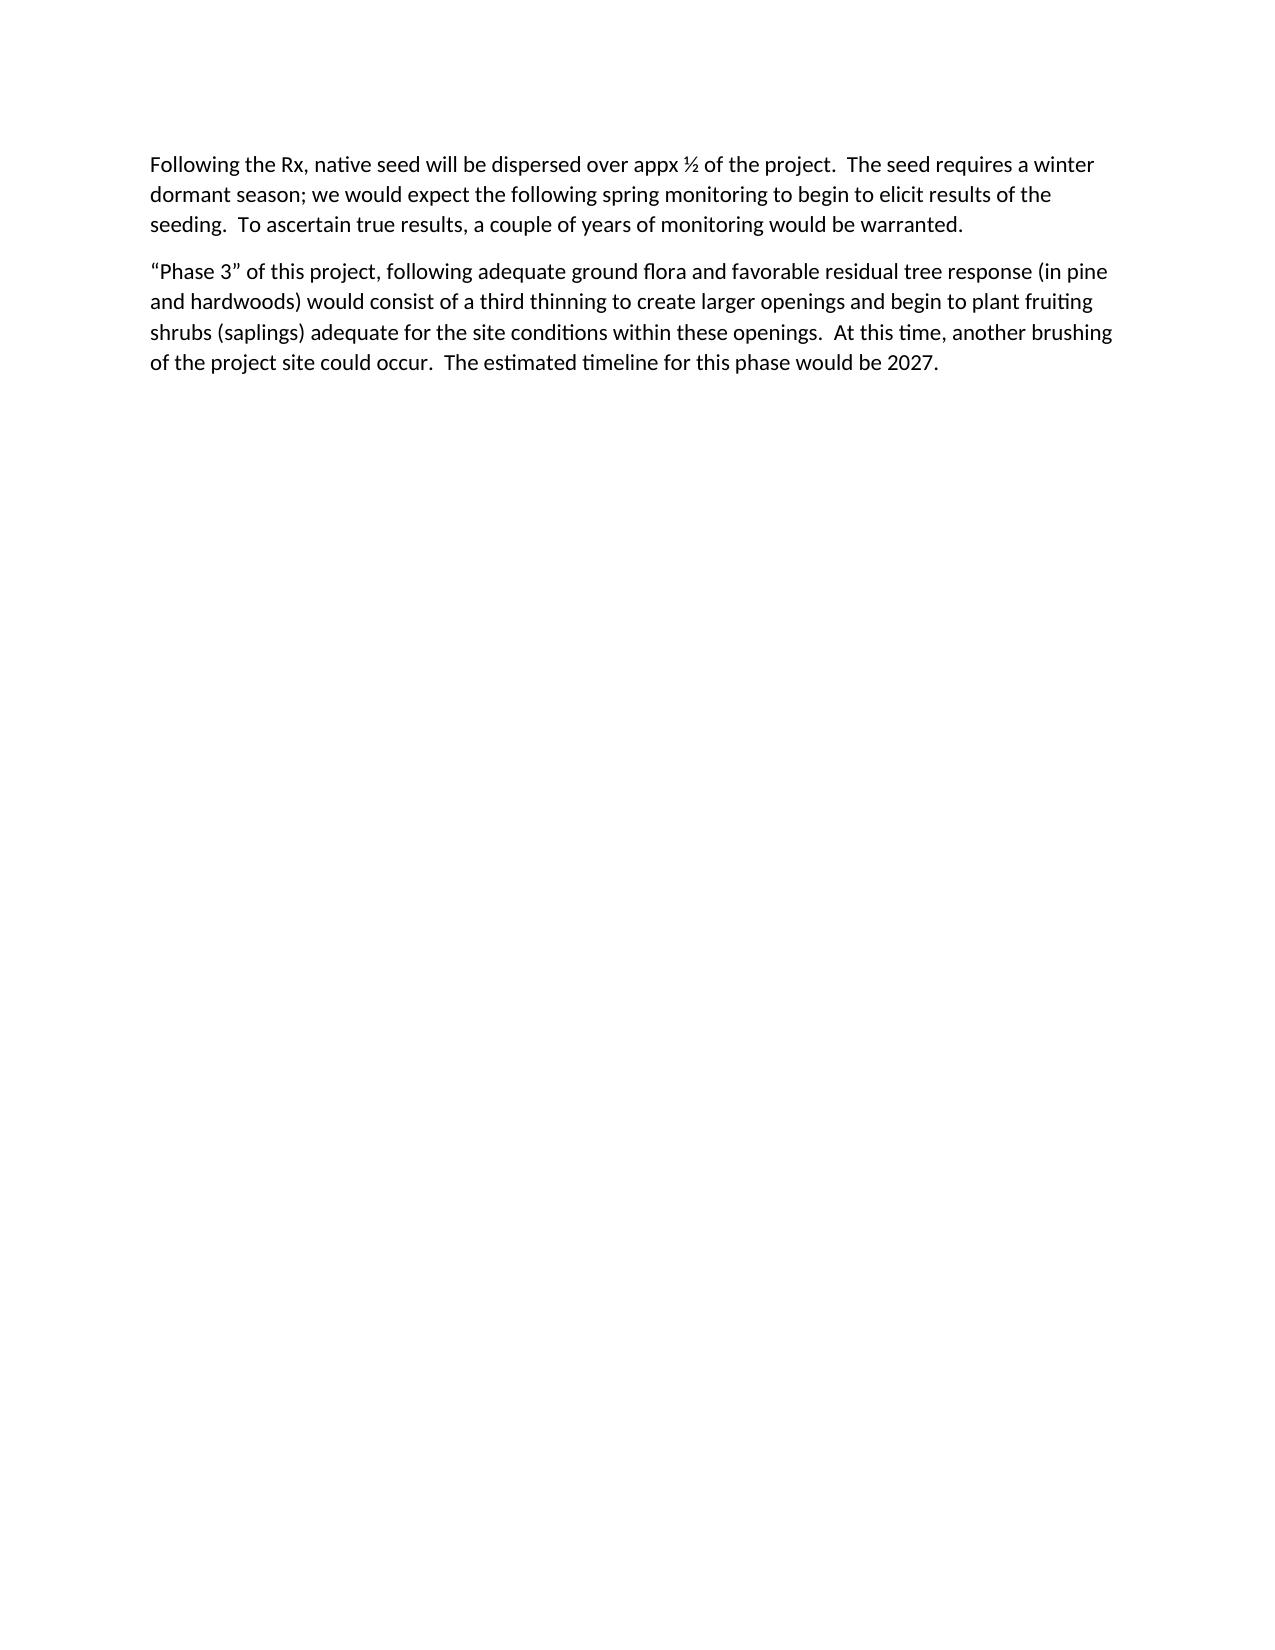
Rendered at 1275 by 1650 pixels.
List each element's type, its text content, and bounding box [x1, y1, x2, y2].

text Following the Rx, native seed will be dispersed over appx ½ of the project. The seed requires a winter dormant season; we would expect the following spring monitoring to begin to elicit results of the seeding. To ascertain true results, a couple of years of monitoring would be warranted. [150, 150, 1125, 238]
text “Phase 3” of this project, following adequate ground flora and favorable residual tree response (in pine and hardwoods) would consist of a third thinning to create larger openings and begin to plant fruiting shrubs (saplings) adequate for the site conditions within these openings. At this time, another brushing of the project site could occur. The estimated timeline for this phase would be 2027. [150, 257, 1125, 376]
